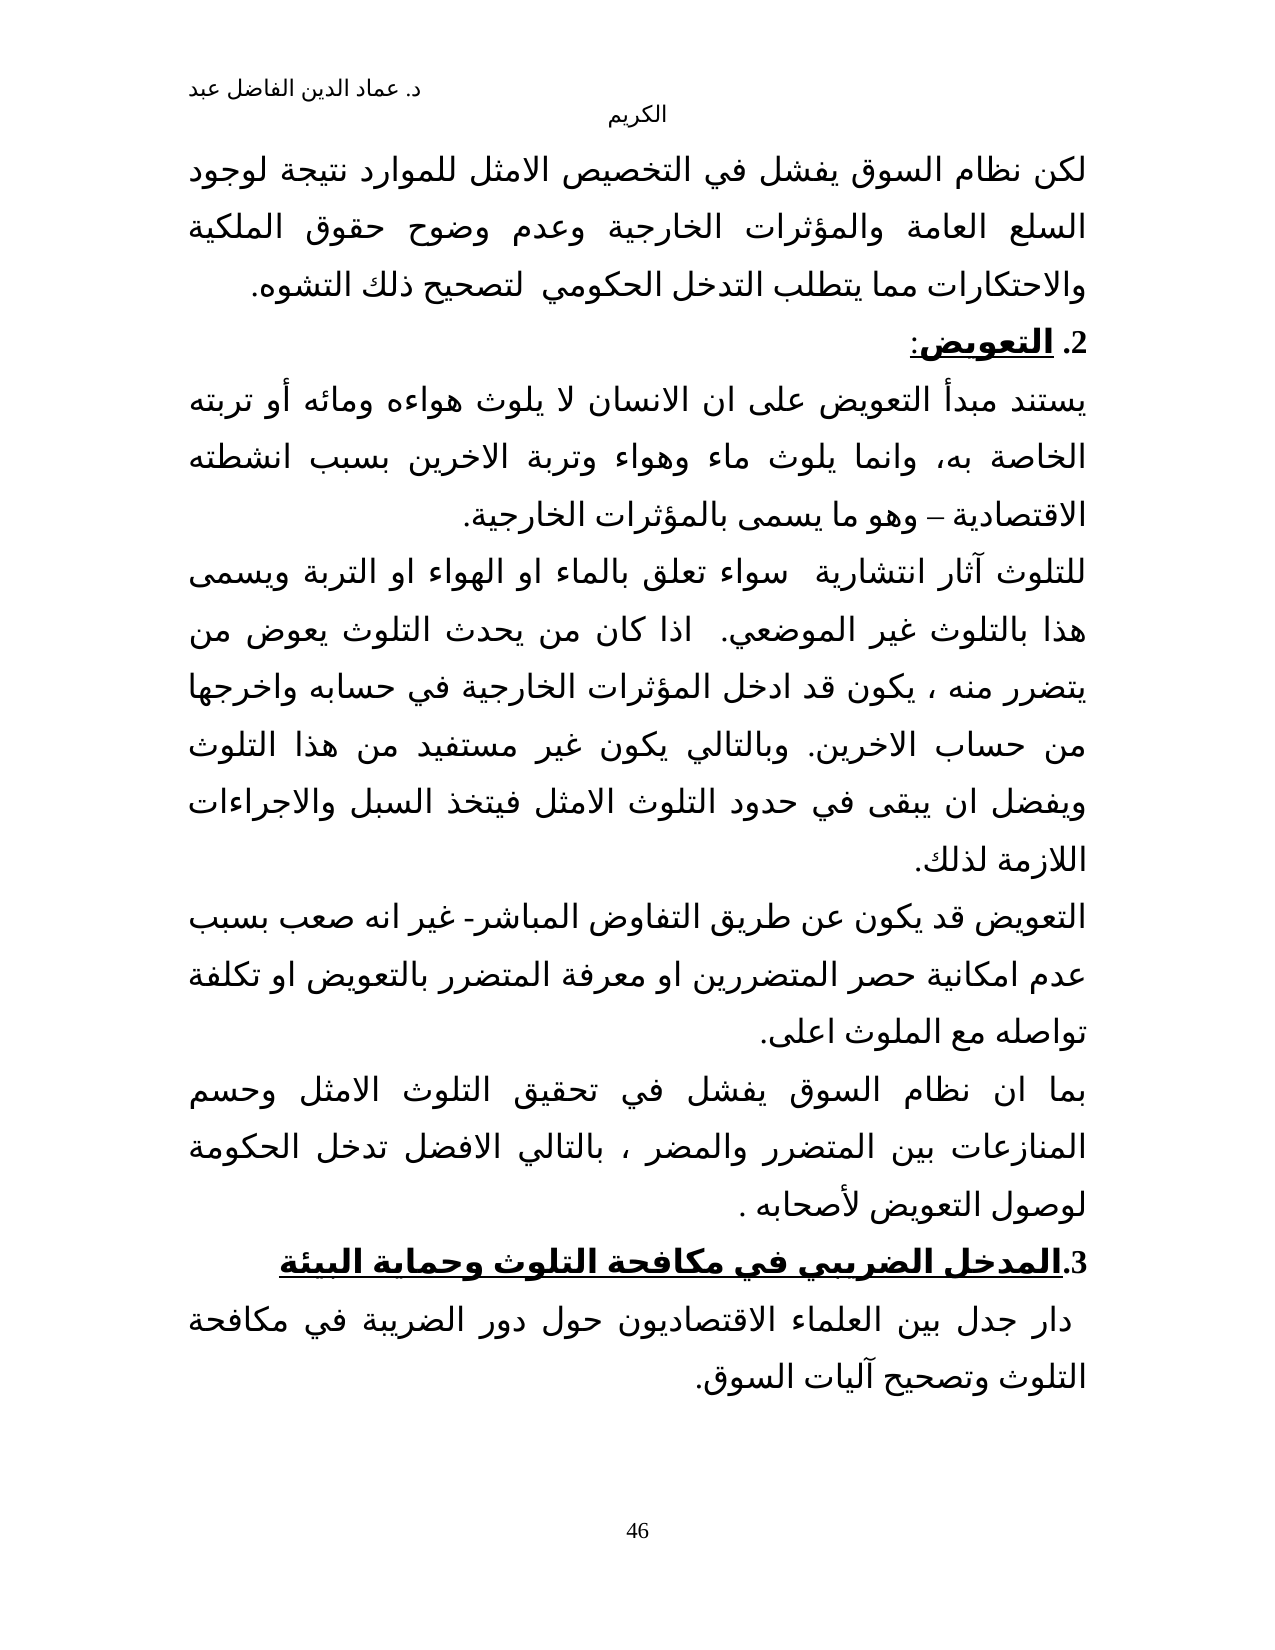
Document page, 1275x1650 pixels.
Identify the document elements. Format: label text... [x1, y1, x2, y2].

text يستند مبدأ التعويض على ان الانسان لا يلوث هواءه ومائه أو تربته الخاصة به، وانما يلوث ماء وهواء وتربة الاخرين بسبب انشطته الاقتصادية – وهو ما يسمى بالمؤثرات الخارجية. [187, 380, 1087, 533]
text دار جدل بين العلماء الاقتصاديون حول دور الضريبة في مكافحة التلوث وتصحيح آليات السوق. [187, 1300, 1087, 1396]
text 3.المدخل الضريبي في مكافحة التلوث وحماية البيئة [187, 1242, 1087, 1281]
text التعويض قد يكون عن طريق التفاوض المباشر- غير انه صعب بسبب عدم امكانية حصر المتضررين او معرفة المتضرر بالتعويض او تكلفة تواصله مع الملوث اعلى. [187, 897, 1087, 1051]
text للتلوث آثار انتشارية سواء تعلق بالماء او الهواء او التربة ويسمى هذا بالتلوث غير الموضعي. اذا كان من يحدث التلوث يعوض من يتضرر منه ، يكون قد ادخل المؤثرات الخارجية في حسابه واخرجها من حساب الاخرين. وبالتالي يكون غير مستفيد من هذا التلوث ويفضل ان يبقى في حدود التلوث الامثل فيتخذ السبل والاجراءات اللازمة لذلك. [187, 552, 1087, 878]
text لكن نظام السوق يفشل في التخصيص الامثل للموارد نتيجة لوجود السلع العامة والمؤثرات الخارجية وعدم وضوح حقوق الملكية والاحتكارات مما يتطلب التدخل الحكومي لتصحيح ذلك التشوه. [187, 150, 1087, 303]
text 2. التعويض: [187, 322, 1087, 361]
text بما ان نظام السوق يفشل في تحقيق التلوث الامثل وحسم المنازعات بين المتضرر والمضر ، بالتالي الافضل تدخل الحكومة لوصول التعويض لأصحابه . [187, 1070, 1087, 1223]
